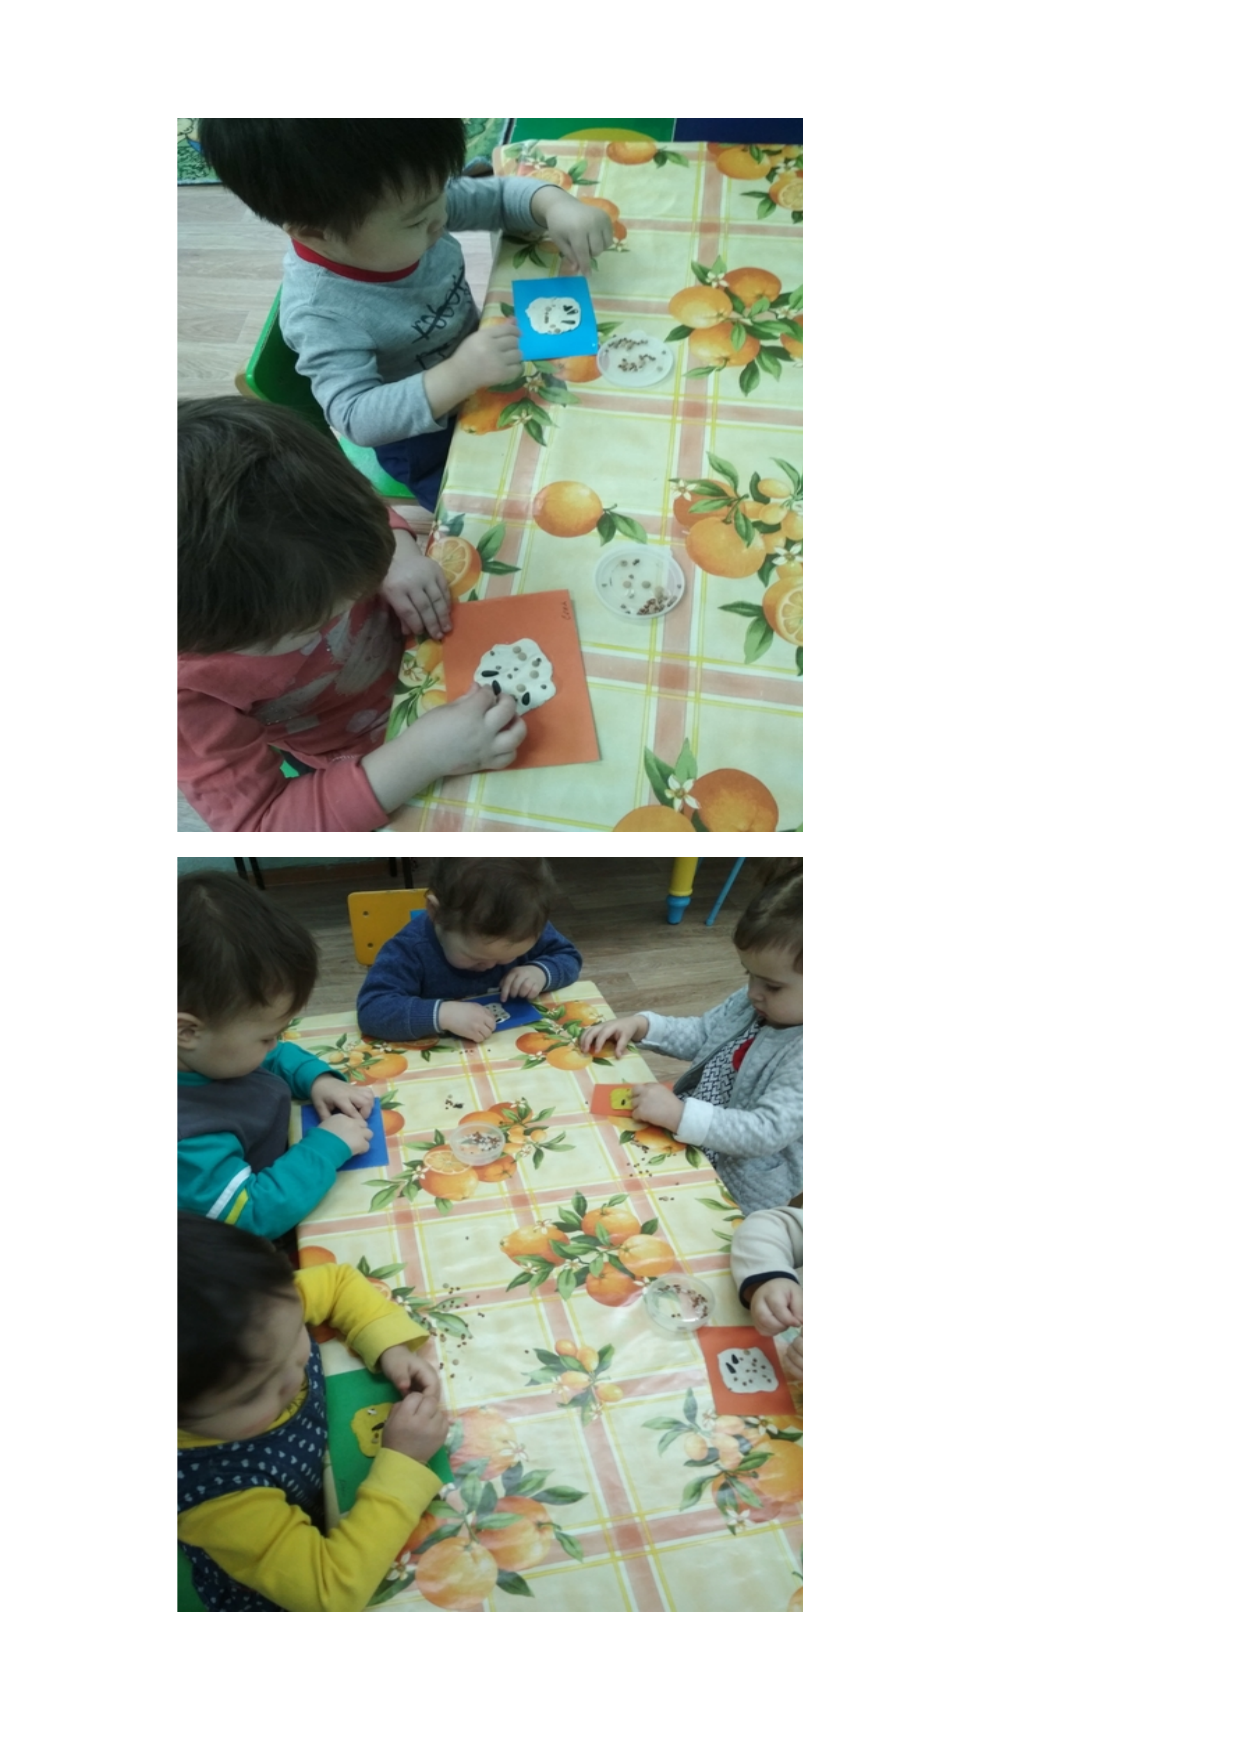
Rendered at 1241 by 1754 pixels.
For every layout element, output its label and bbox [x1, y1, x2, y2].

picture [177, 857, 803, 1612]
picture [177, 118, 803, 832]
